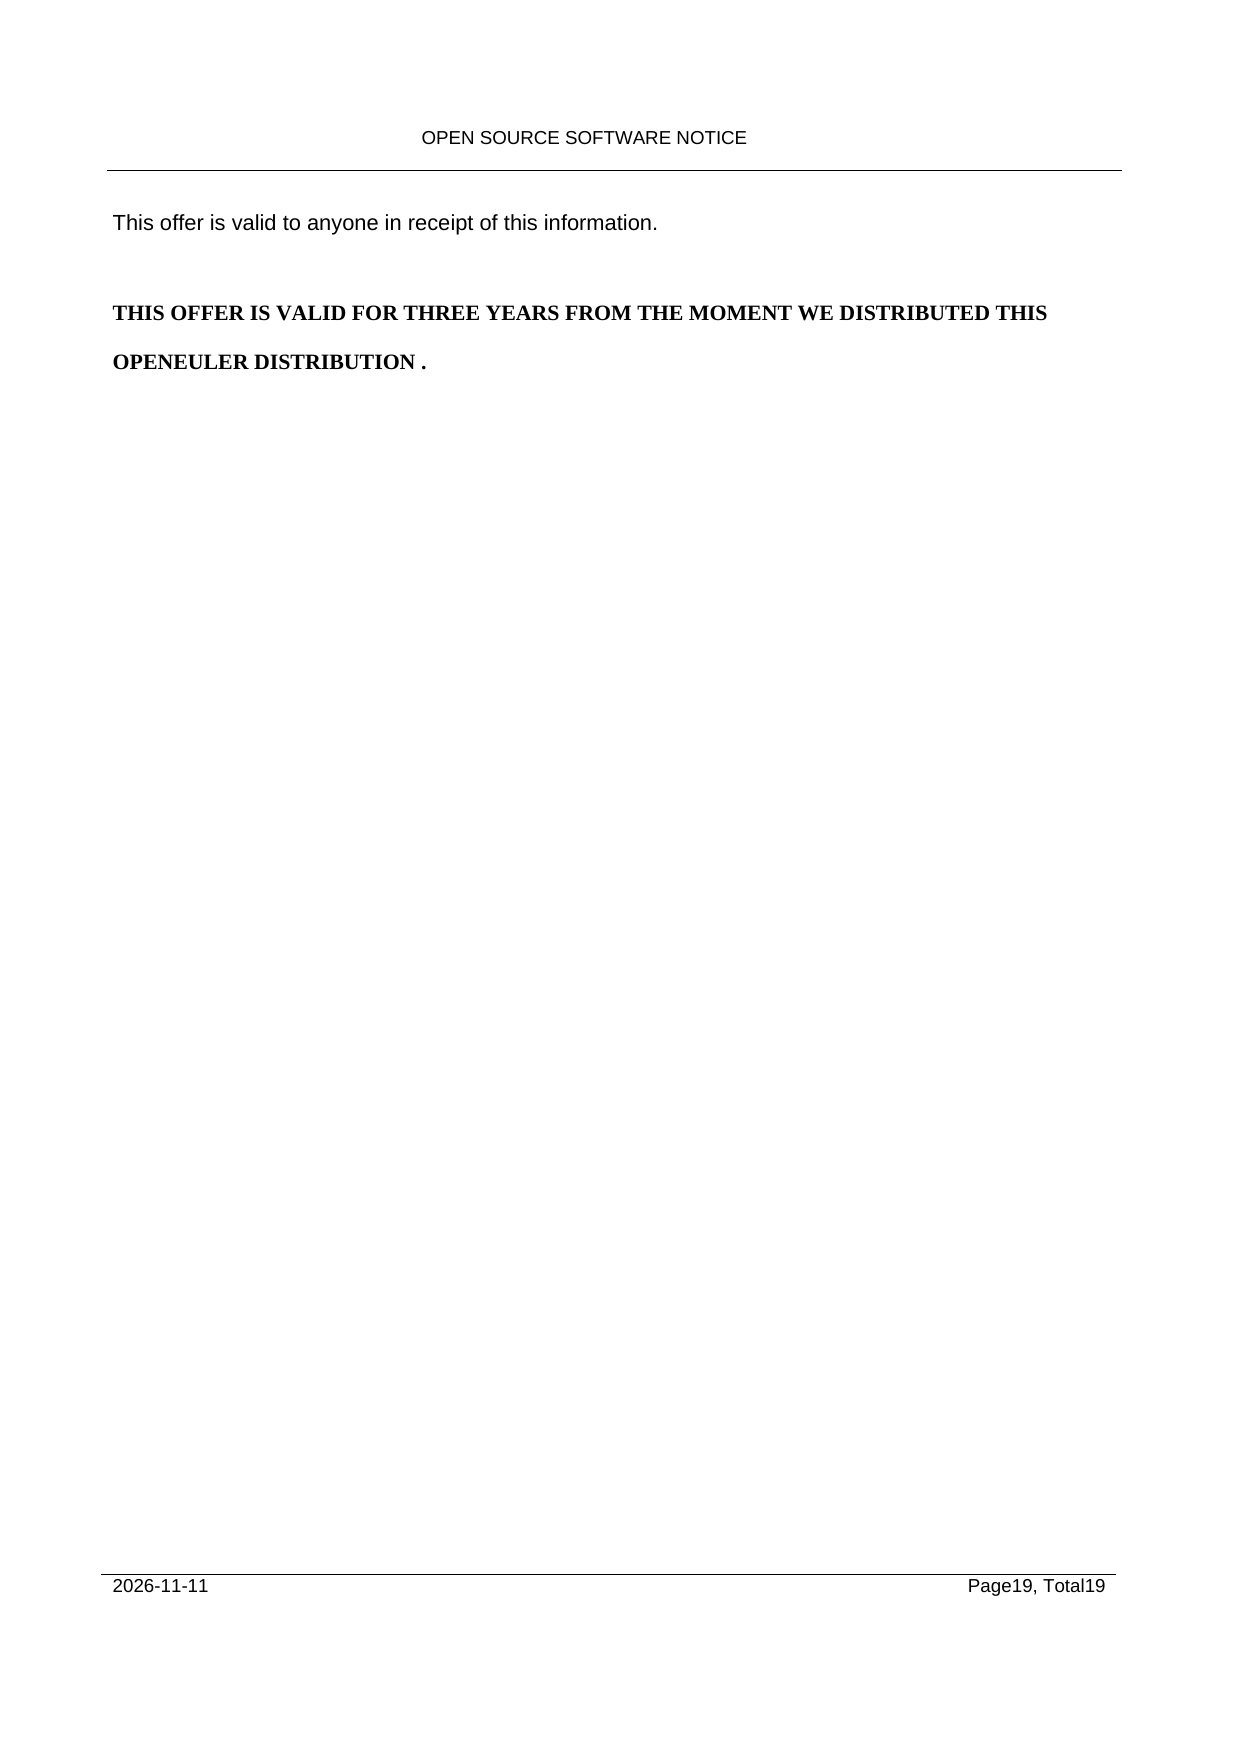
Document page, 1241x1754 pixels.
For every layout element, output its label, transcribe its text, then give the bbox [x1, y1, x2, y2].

text THIS OFFER IS VALID FOR THREE YEARS FROM THE MOMENT WE DISTRIBUTED THIS OPENEULER DISTRIBUTION . [112, 297, 1128, 378]
text This offer is valid to anyone in receipt of this information. [112, 206, 1128, 239]
